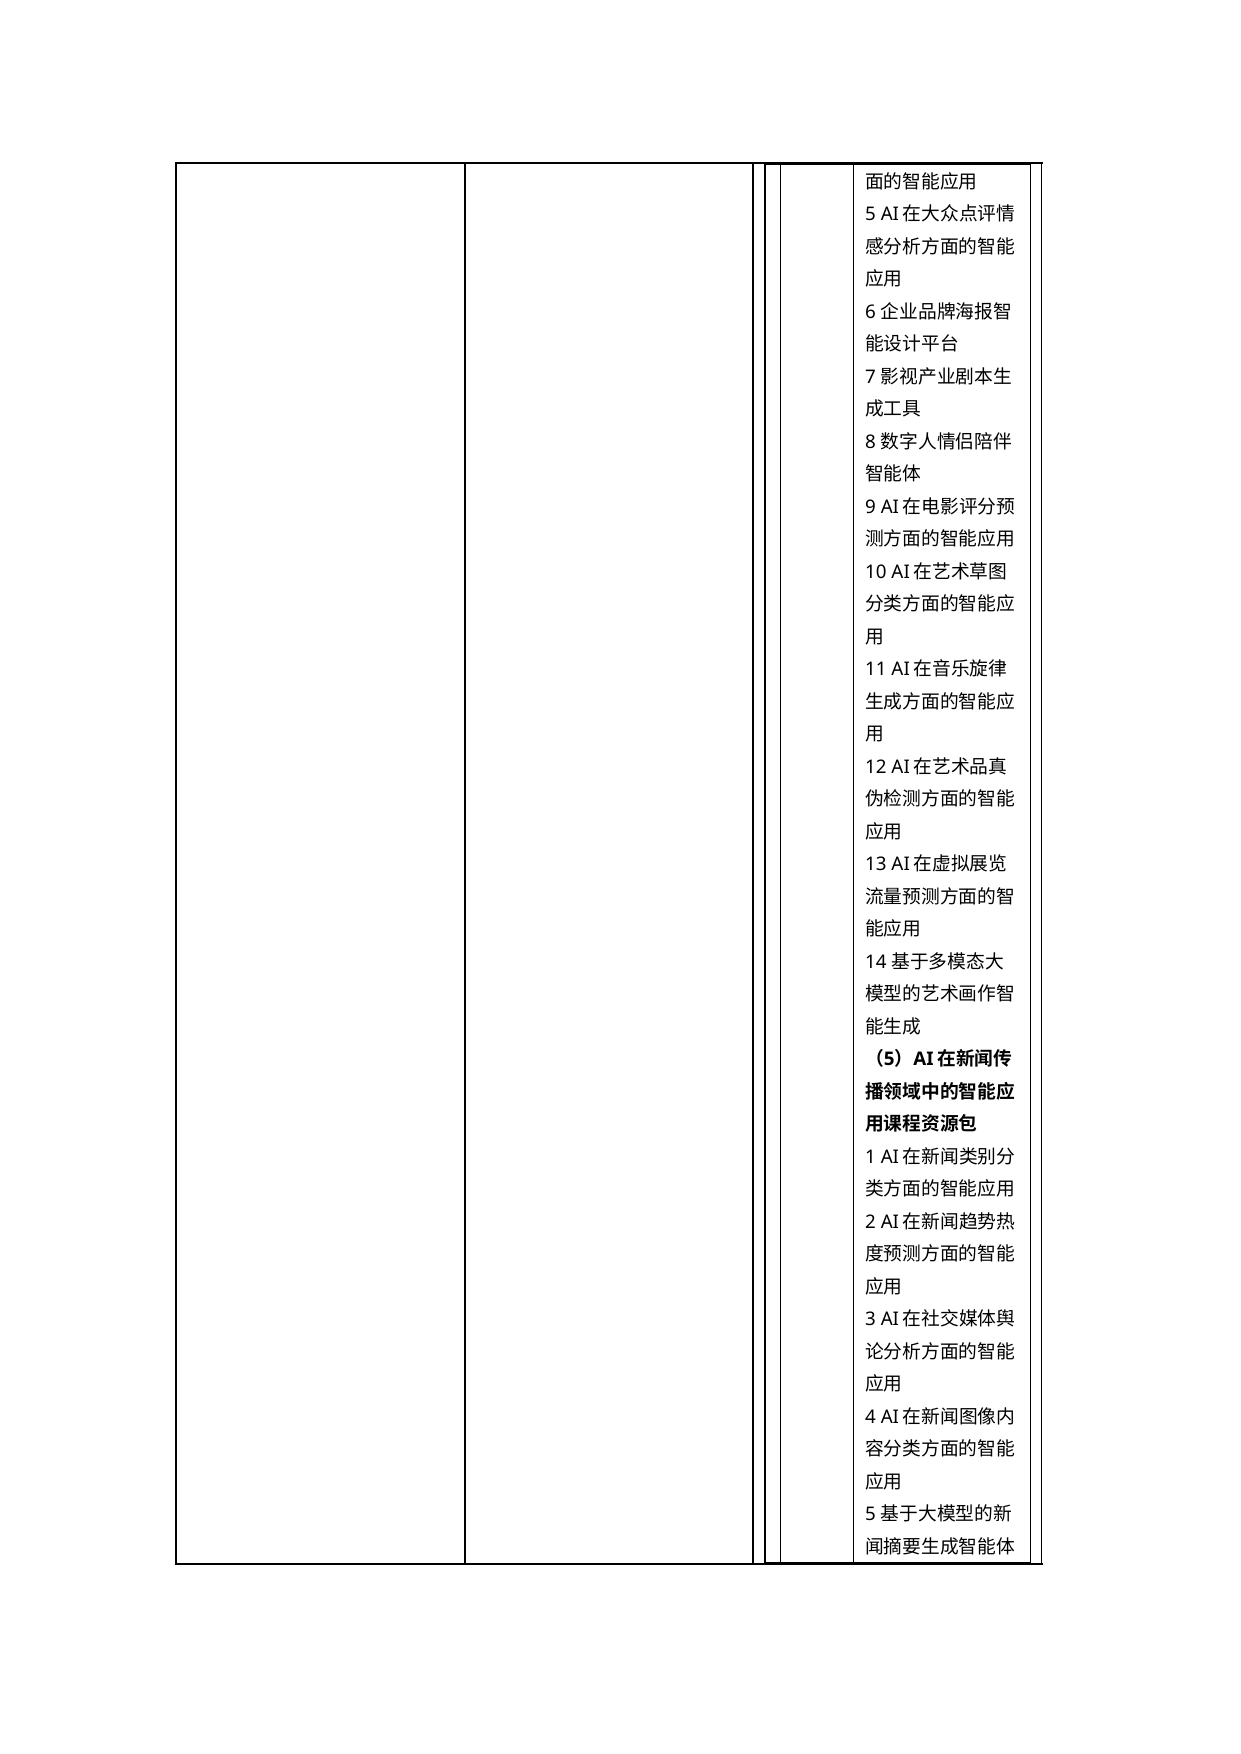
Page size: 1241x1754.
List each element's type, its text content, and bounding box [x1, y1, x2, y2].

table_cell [854, 165, 1030, 1562]
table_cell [781, 165, 853, 1562]
table_cell [466, 164, 752, 1563]
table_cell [1031, 164, 1041, 1563]
table_cell 2 [177, 164, 464, 1563]
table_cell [766, 165, 780, 1562]
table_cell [754, 164, 764, 1563]
